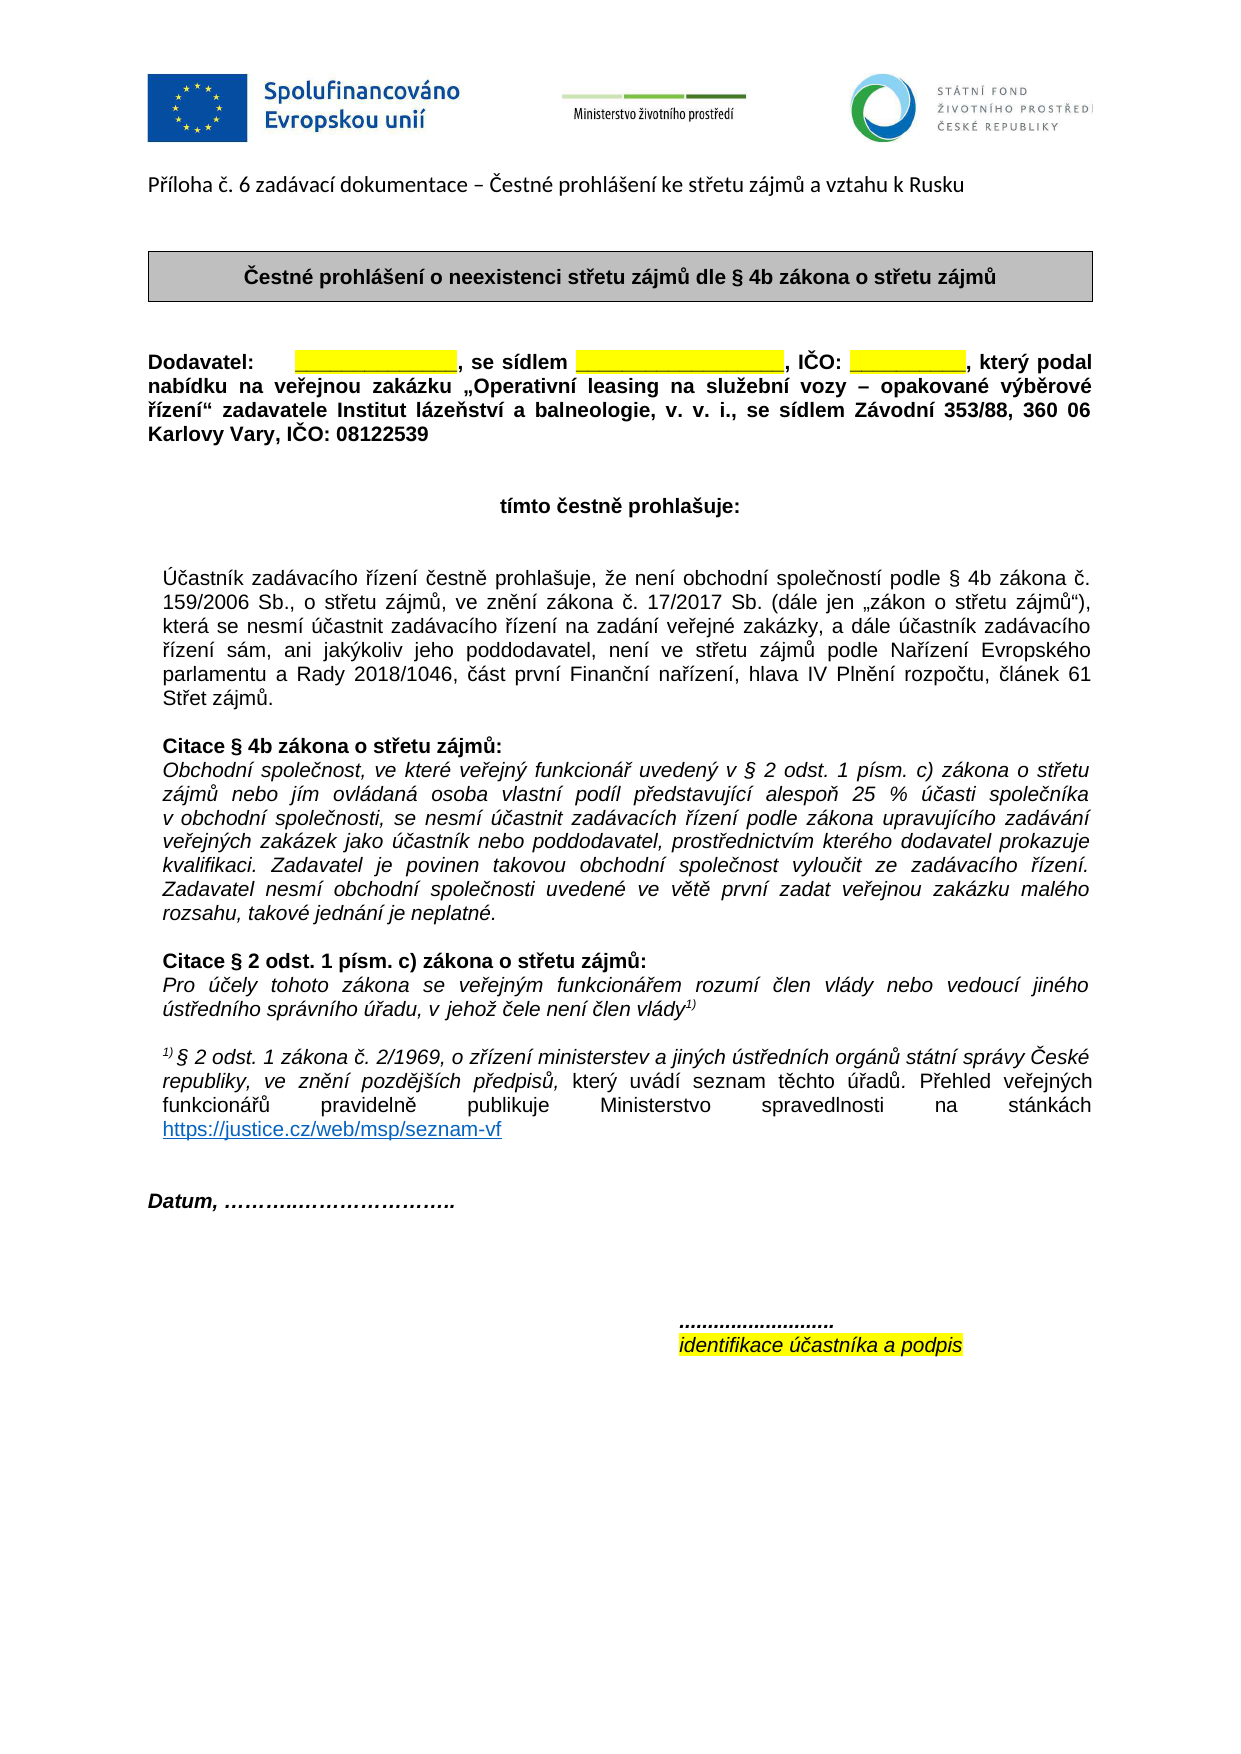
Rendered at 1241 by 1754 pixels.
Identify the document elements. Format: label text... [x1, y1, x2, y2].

text Citace § 4b zákona o střetu zájmů: [162, 733, 1093, 757]
text Dodavatel: ______________, se sídlem __________________, IČO: __________, který podal nabídku na veřejnou zakázku „Operativní leasing na služební vozy – opakované výběrové řízení“ zadavatele Institut lázeňství a balneologie, v. v. i., se sídlem Závodní 353/88, 360 06 Karlovy Vary, IČO: 08122539 [148, 350, 1093, 446]
text Obchodní společnost, ve které veřejný funkcionář uvedený v § 2 odst. 1 písm. c) zákona o střetu zájmů nebo jím ovládaná osoba vlastní podíl představující alespoň 25 % účasti společníka v obchodní společnosti, se nesmí účastnit zadávacích řízení podle zákona upravujícího zadávání veřejných zakázek jako účastník nebo poddodavatel, prostřednictvím kterého dodavatel prokazuje kvalifikaci. Zadavatel je povinen takovou obchodní společnost vyloučit ze zadávacího řízení. Zadavatel nesmí obchodní společnosti uvedené ve větě první zadat veřejnou zakázku malého rozsahu, takové jednání je neplatné. [162, 757, 1093, 925]
text Datum, ………..………………….. [148, 1189, 1093, 1213]
text Účastník zadávacího řízení čestně prohlašuje, že není obchodní společností podle § 4b zákona č. 159/2006 Sb., o střetu zájmů, ve znění zákona č. 17/2017 Sb. (dále jen „zákon o střetu zájmů“), která se nesmí účastnit zadávacího řízení na zadání veřejné zakázky, a dále účastník zadávacího řízení sám, ani jakýkoliv jeho poddodavatel, není ve střetu zájmů podle Nařízení Evropského parlamentu a Rady 2018/1046, část první Finanční nařízení, hlava IV Plnění rozpočtu, článek 61 Střet zájmů. [162, 566, 1093, 709]
text ........................... identifikace účastníka a podpis [679, 1308, 1093, 1356]
text Pro účely tohoto zákona se veřejným funkcionářem rozumí člen vlády nebo vedoucí jiného ústředního správního úřadu, v jehož čele není člen vlády1) [162, 973, 1093, 1021]
text Citace § 2 odst. 1 písm. c) zákona o střetu zájmů: [162, 949, 1093, 973]
text tímto čestně prohlašuje: [148, 494, 1093, 518]
text 1) § 2 odst. 1 zákona č. 2/1969, o zřízení ministerstev a jiných ústředních orgánů státní správy České republiky, ve znění pozdějších předpisů, který uvádí seznam těchto úřadů. Přehled veřejných funkcionářů pravidelně publikuje Ministerstvo spravedlnosti na stánkách https://justice.cz/web/msp/seznam-vf [162, 1045, 1093, 1141]
table_header Čestné prohlášení o neexistenci střetu zájmů dle § 4b zákona o střetu zájmů [149, 252, 1092, 301]
